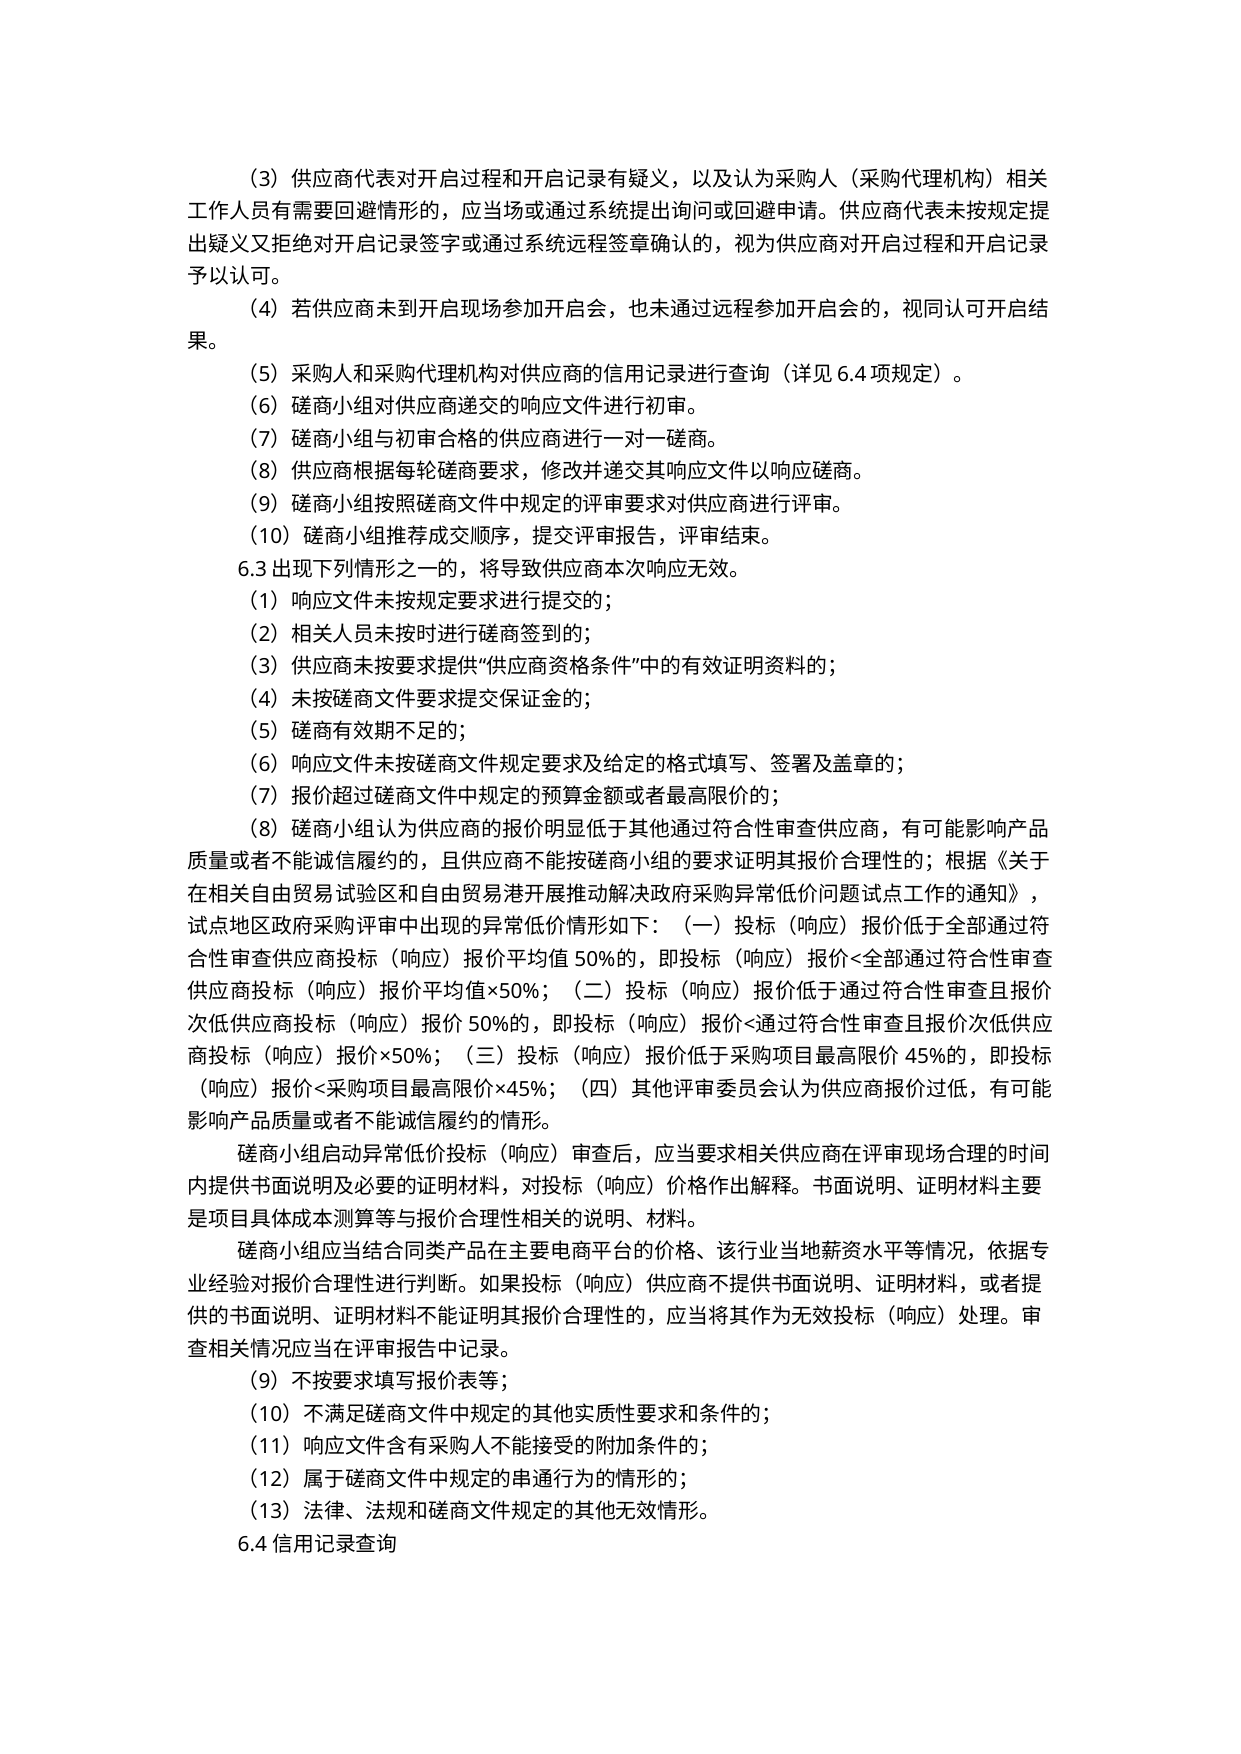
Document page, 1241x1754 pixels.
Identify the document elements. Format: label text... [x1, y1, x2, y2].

text （9）磋商小组按照磋商文件中规定的评审要求对供应商进行评审。 [187, 487, 1053, 519]
text （1）响应文件未按规定要求进行提交的； [187, 584, 1053, 617]
text （7）磋商小组与初审合格的供应商进行一对一磋商。 [187, 422, 1053, 454]
text （6）响应文件未按磋商文件规定要求及给定的格式填写、签署及盖章的； [187, 747, 1053, 779]
text 6.4 信用记录查询 [187, 1527, 1053, 1559]
text （5）磋商有效期不足的； [187, 714, 1053, 747]
text 磋商小组应当结合同类产品在主要电商平台的价格、该行业当地薪资水平等情况，依据专业经验对报价合理性进行判断。如果投标（响应）供应商不提供书面说明、证明材料，或者提供的书面说明、证明材料不能证明其报价合理性的，应当将其作为无效投标（响应）处理。审查相关情况应当在评审报告中记录。 [187, 1234, 1053, 1364]
text （11）响应文件含有采购人不能接受的附加条件的； [187, 1429, 1053, 1462]
text （4）若供应商未到开启现场参加开启会，也未通过远程参加开启会的，视同认可开启结果。 [187, 292, 1053, 357]
text （8）磋商小组认为供应商的报价明显低于其他通过符合性审查供应商，有可能影响产品质量或者不能诚信履约的，且供应商不能按磋商小组的要求证明其报价合理性的；根据《关于在相关自由贸易试验区和自由贸易港开展推动解决政府采购异常低价问题试点工作的通知》，试点地区政府采购评审中出现的异常低价情形如下：（一）投标（响应）报价低于全部通过符合性审查供应商投标（响应）报价平均值50%的，即投标（响应）报价<全部通过符合性审查供应商投标（响应）报价平均值×50%；（二）投标（响应）报价低于通过符合性审查且报价次低供应商投标（响应）报价50%的，即投标（响应）报价<通过符合性审查且报价次低供应商投标（响应）报价×50%；（三）投标（响应）报价低于采购项目最高限价45%的，即投标（响应）报价<采购项目最高限价×45%；（四）其他评审委员会认为供应商报价过低，有可能影响产品质量或者不能诚信履约的情形。 [187, 812, 1053, 1137]
text （3）供应商未按要求提供“供应商资格条件”中的有效证明资料的； [187, 649, 1053, 682]
text （9）不按要求填写报价表等； [187, 1364, 1053, 1397]
text （6）磋商小组对供应商递交的响应文件进行初审。 [187, 389, 1053, 422]
text （7）报价超过磋商文件中规定的预算金额或者最高限价的； [187, 779, 1053, 812]
text 磋商小组启动异常低价投标（响应）审查后，应当要求相关供应商在评审现场合理的时间内提供书面说明及必要的证明材料，对投标（响应）价格作出解释。书面说明、证明材料主要是项目具体成本测算等与报价合理性相关的说明、材料。 [187, 1137, 1053, 1234]
text （13）法律、法规和磋商文件规定的其他无效情形。 [187, 1494, 1053, 1527]
text （4）未按磋商文件要求提交保证金的； [187, 682, 1053, 714]
text （10）不满足磋商文件中规定的其他实质性要求和条件的； [187, 1397, 1053, 1429]
text （8）供应商根据每轮磋商要求，修改并递交其响应文件以响应磋商。 [187, 454, 1053, 487]
text （2）相关人员未按时进行磋商签到的； [187, 617, 1053, 649]
text （3）供应商代表对开启过程和开启记录有疑义，以及认为采购人（采购代理机构）相关工作人员有需要回避情形的，应当场或通过系统提出询问或回避申请。供应商代表未按规定提出疑义又拒绝对开启记录签字或通过系统远程签章确认的，视为供应商对开启过程和开启记录予以认可。 [187, 162, 1053, 292]
text （5）采购人和采购代理机构对供应商的信用记录进行查询（详见6.4项规定）。 [187, 357, 1053, 389]
text （10）磋商小组推荐成交顺序，提交评审报告，评审结束。 [187, 519, 1053, 552]
text 6.3出现下列情形之一的，将导致供应商本次响应无效。 [187, 552, 1053, 584]
text （12）属于磋商文件中规定的串通行为的情形的； [187, 1462, 1053, 1494]
